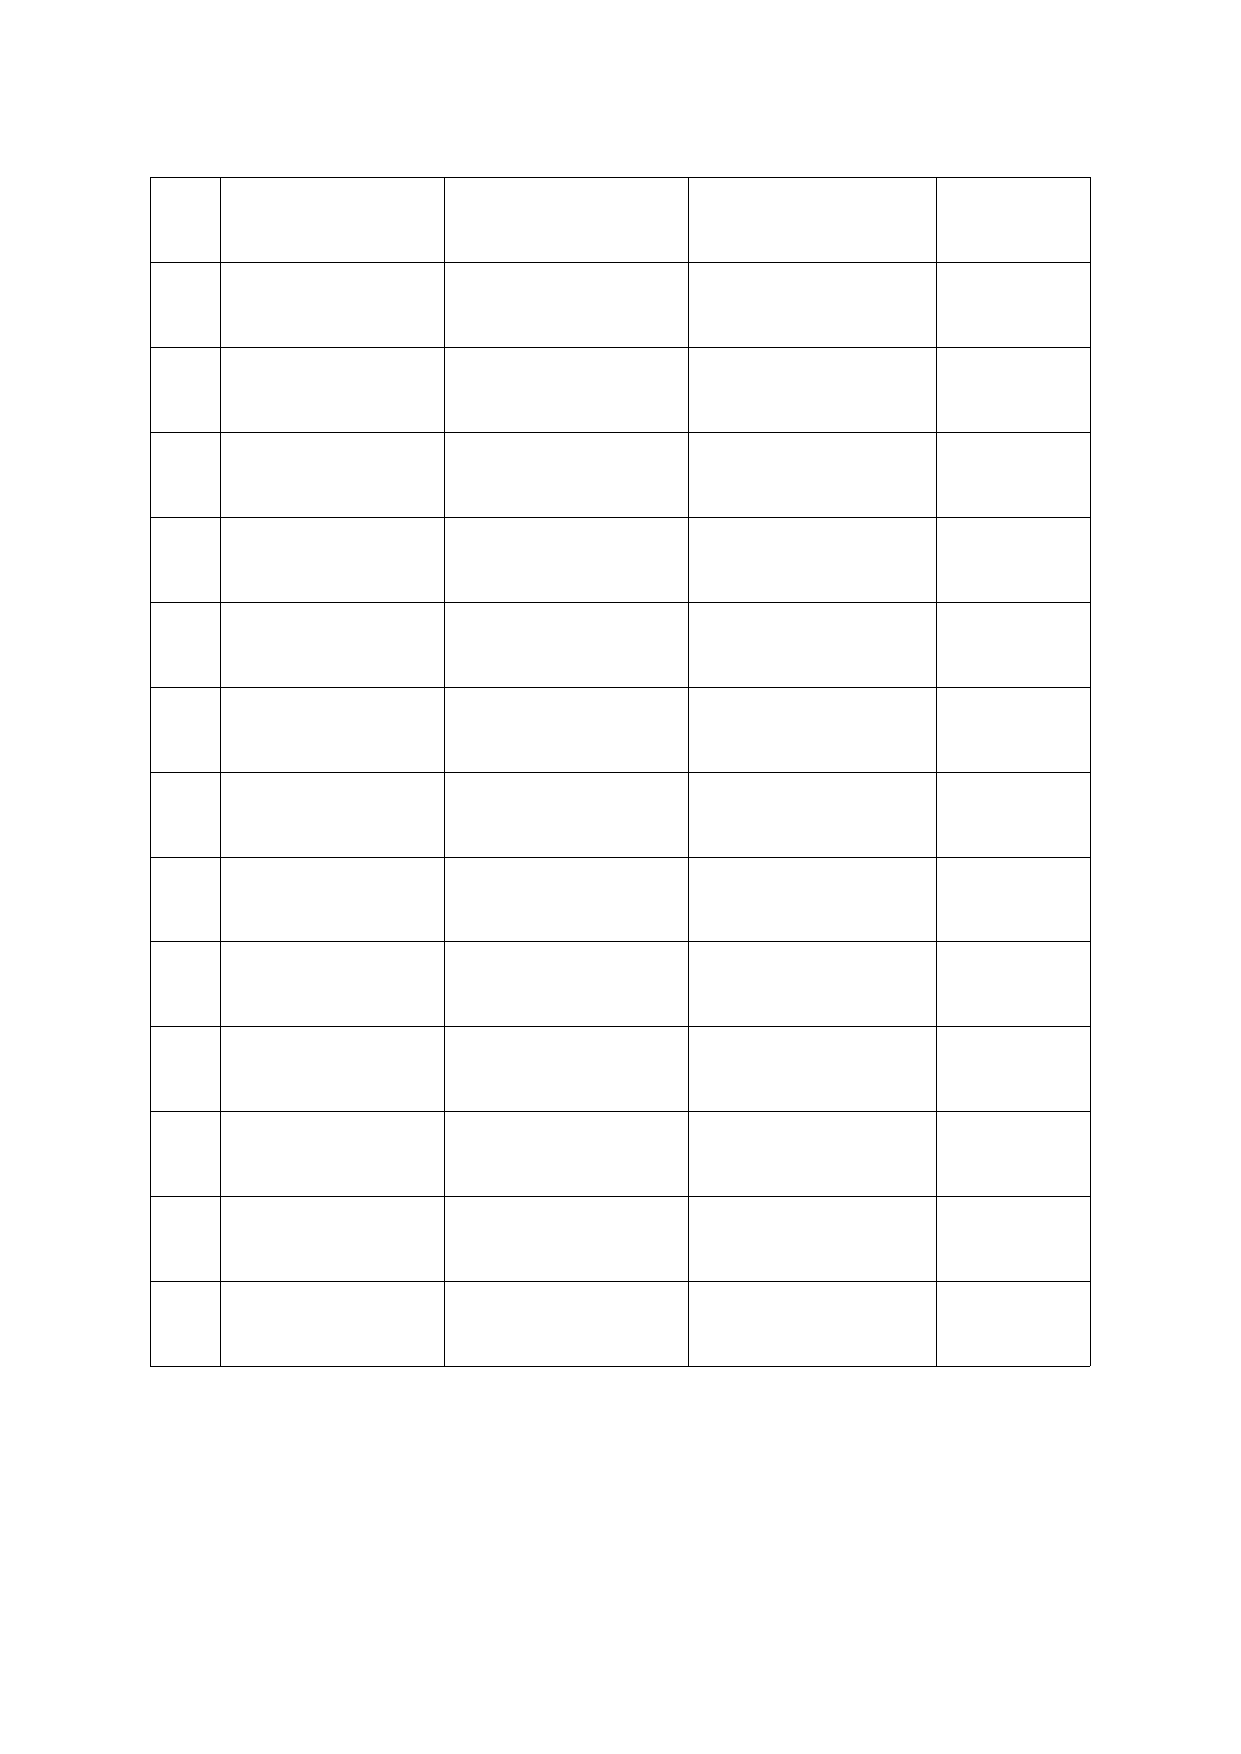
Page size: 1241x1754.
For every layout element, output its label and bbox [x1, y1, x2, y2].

table_cell [221, 858, 444, 941]
table_cell [151, 773, 220, 856]
table_cell [445, 263, 688, 347]
table_cell [689, 858, 936, 941]
table_cell [937, 1027, 1090, 1111]
table_cell [689, 688, 936, 771]
table_cell [151, 942, 220, 1026]
table_cell [937, 858, 1090, 941]
table_cell [151, 1027, 220, 1111]
table_cell [689, 603, 936, 687]
table_cell [151, 348, 220, 432]
table_cell [221, 433, 444, 517]
table_cell [221, 1027, 444, 1111]
table_cell [445, 1282, 688, 1366]
table_cell [937, 518, 1090, 602]
table_cell [221, 942, 444, 1026]
table_cell [689, 942, 936, 1026]
table_cell [151, 1112, 220, 1196]
table_cell [221, 1112, 444, 1196]
table_cell [689, 1112, 936, 1196]
table_cell [445, 942, 688, 1026]
table_cell [445, 1112, 688, 1196]
table_cell [937, 603, 1090, 687]
table_cell [151, 1197, 220, 1281]
table_cell [689, 1282, 936, 1366]
table_cell [151, 858, 220, 941]
table_cell [445, 1027, 688, 1111]
table_cell [445, 688, 688, 771]
table_cell [937, 773, 1090, 856]
table_cell [937, 178, 1090, 262]
table_cell [689, 348, 936, 432]
table_cell [445, 603, 688, 687]
table_cell [937, 1112, 1090, 1196]
table_cell [445, 433, 688, 517]
table_cell [937, 433, 1090, 517]
table_cell [221, 263, 444, 347]
table_cell [689, 1027, 936, 1111]
table_cell [151, 518, 220, 602]
table_cell [151, 178, 220, 262]
table_cell [937, 688, 1090, 771]
table_cell [221, 1197, 444, 1281]
table_cell [445, 178, 688, 262]
table_cell [937, 348, 1090, 432]
table_cell [937, 1197, 1090, 1281]
table_cell [445, 1197, 688, 1281]
table_cell [221, 773, 444, 856]
table_cell [689, 1197, 936, 1281]
table_cell [221, 688, 444, 771]
table_cell [445, 773, 688, 856]
table_cell [445, 348, 688, 432]
table_cell [937, 942, 1090, 1026]
table_cell [937, 1282, 1090, 1366]
table_cell [151, 433, 220, 517]
table_cell [445, 858, 688, 941]
table_cell [151, 603, 220, 687]
table_cell [151, 263, 220, 347]
table_cell [689, 433, 936, 517]
table_cell [151, 688, 220, 771]
table_cell [221, 1282, 444, 1366]
table_cell [445, 518, 688, 602]
table_cell [689, 518, 936, 602]
table_cell [689, 263, 936, 347]
table_cell [221, 348, 444, 432]
table_cell [221, 518, 444, 602]
table_cell [689, 178, 936, 262]
table_cell [151, 1282, 220, 1366]
table_cell [689, 773, 936, 856]
table_cell [221, 603, 444, 687]
table_cell [221, 178, 444, 262]
table_cell [937, 263, 1090, 347]
